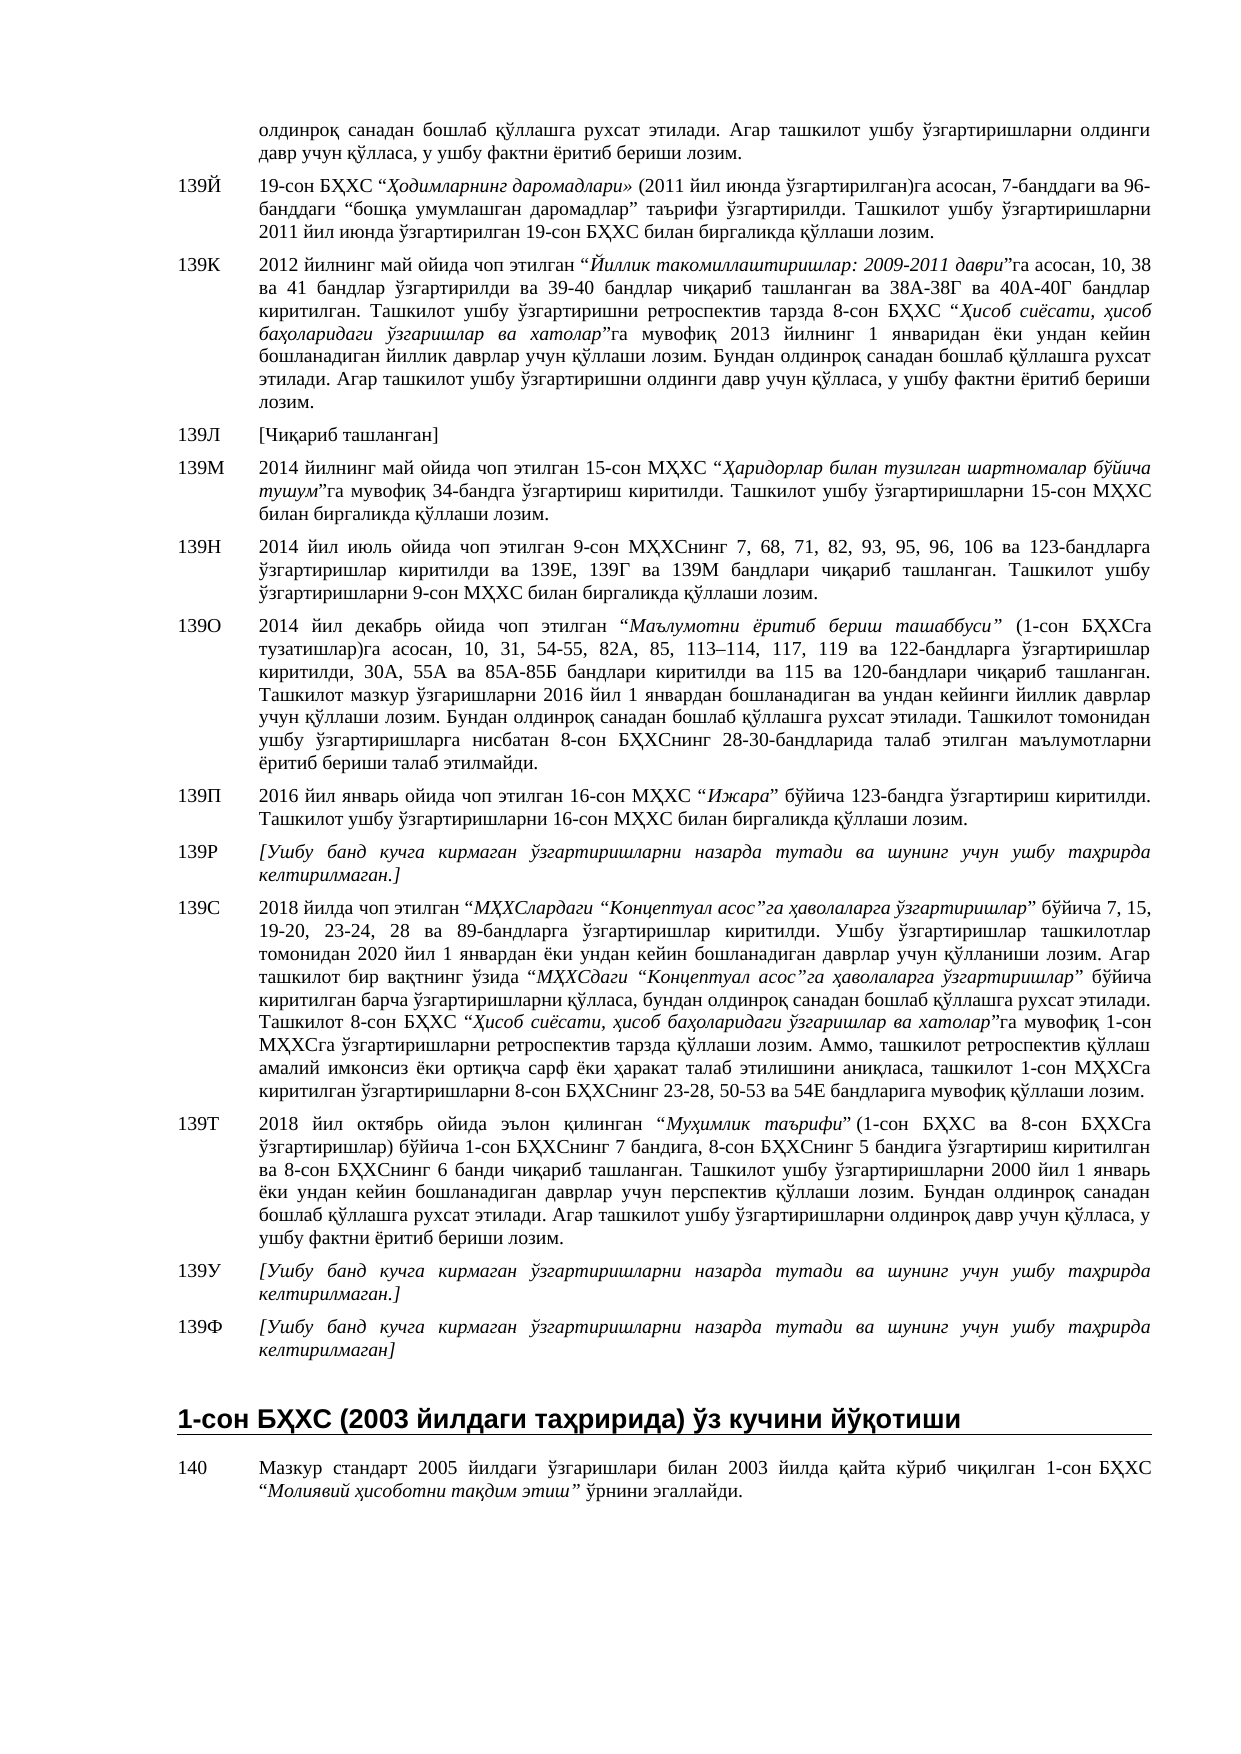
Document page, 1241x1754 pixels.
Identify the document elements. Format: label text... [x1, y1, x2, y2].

text 139О 2014 йил декабрь ойида чоп этилган “Маълумотни ёритиб бериш ташаббуси” (1-сон БҲХСга тузатишлар)га асосан, 10, 31, 54-55, 82A, 85, 113–114, 117, 119 ва 122-бандларга ўзгартиришлар киритилди, 30A, 55A ва 85A-85Б бандлари киритилди ва 115 ва 120-бандлари чиқариб ташланган. Ташкилот мазкур ўзгаришларни 2016 йил 1 январдан бошланадиган ва ундан кейинги йиллик даврлар учун қўллаши лозим. Бундан олдинроқ санадан бошлаб қўллашга рухсат этилади. Ташкилот томонидан ушбу ўзгартиришларга нисбатан 8-сон БҲХСнинг 28-30-бандларида талаб этилган маълумотларни ёритиб бериши талаб этилмайди. [177, 614, 1152, 774]
text 139С 2018 йилда чоп этилган “МҲХСлардаги “Концептуал асос”га ҳаволаларга ўзгартиришлар” бўйича 7, 15, 19-20, 23-24, 28 ва 89-бандларга ўзгартиришлар киритилди. Ушбу ўзгартиришлар ташкилотлар томонидан 2020 йил 1 январдан ёки ундан кейин бошланадиган даврлар учун қўлланиши лозим. Агар ташкилот бир вақтнинг ўзида “МҲХСдаги “Концептуал асос”га ҳаволаларга ўзгартиришлар” бўйича киритилган барча ўзгартиришларни қўлласа, бундан олдинроқ санадан бошлаб қўллашга рухсат этилади. Ташкилот 8-сон БҲХС “Ҳисоб сиёсати, ҳисоб баҳоларидаги ўзгаришлар ва хатолар”га мувофиқ 1-сон МҲХСга ўзгартиришларни ретроспектив тарзда қўллаши лозим. Аммо, ташкилот ретроспектив қўллаш амалий имконсиз ёки ортиқча сарф ёки ҳаракат талаб этилишини аниқласа, ташкилот 1-сон МҲХСга киритилган ўзгартиришларни 8-сон БҲХСнинг 23-28, 50-53 ва 54Е бандларига мувофиқ қўллаши лозим. [177, 896, 1152, 1102]
text 139Т 2018 йил октябрь ойида эълон қилинган “Муҳимлик таърифи” (1-сон БҲХС ва 8-сон БҲХСга ўзгартиришлар) бўйича 1-сон БҲХСнинг 7 бандига, 8-сон БҲХСнинг 5 бандига ўзгартириш киритилган ва 8-сон БҲХСнинг 6 банди чиқариб ташланган. Ташкилот ушбу ўзгартиришларни 2000 йил 1 январь ёки ундан кейин бошланадиган даврлар учун перспектив қўллаши лозим. Бундан олдинроқ санадан бошлаб қўллашга рухсат этилади. Агар ташкилот ушбу ўзгартиришларни олдинроқ давр учун қўлласа, у ушбу фактни ёритиб бериши лозим. [177, 1112, 1152, 1249]
text 139У [Ушбу банд кучга кирмаган ўзгартиришларни назарда тутади ва шунинг учун ушбу таҳрирда келтирилмаган.] [177, 1259, 1152, 1305]
text 1-сон БҲХС (2003 йилдаги таҳририда) ўз кучини йўқотиши [177, 1403, 1152, 1434]
text 140 Мазкур стандарт 2005 йилдаги ўзгаришлари билан 2003 йилда қайта кўриб чиқилган 1-сон БҲХС “Молиявий ҳисоботни тақдим этиш” ўрнини эгаллайди. [177, 1456, 1152, 1501]
text 139П 2016 йил январь ойида чоп этилган 16-сон МҲХС “Ижара” бўйича 123-бандга ўзгартириш киритилди. Ташкилот ушбу ўзгартиришларни 16-сон МҲХС билан биргаликда қўллаши лозим. [177, 784, 1152, 830]
text 139Л [Чиқариб ташланган] [177, 423, 1152, 446]
text 139Й 19-сон БҲХС “Ҳодимларнинг даромадлари» (2011 йил июнда ўзгартирилган)га асосан, 7-банддаги ва 96-банддаги “бошқа умумлашган даромадлар” таърифи ўзгартирилди. Ташкилот ушбу ўзгартиришларни 2011 йил июнда ўзгартирилган 19-сон БҲХС билан биргаликда қўллаши лозим. [177, 174, 1152, 243]
text 139М 2014 йилнинг май ойида чоп этилган 15-сон МҲХС “Ҳаридорлар билан тузилган шартномалар бўйича тушум”га мувофиқ 34-бандга ўзгартириш киритилди. Ташкилот ушбу ўзгартиришларни 15-сон МҲХС билан биргаликда қўллаши лозим. [177, 456, 1152, 525]
text 139Р [Ушбу банд кучга кирмаган ўзгартиришларни назарда тутади ва шунинг учун ушбу таҳрирда келтирилмаган.] [177, 840, 1152, 886]
text 139Н 2014 йил июль ойида чоп этилган 9-сон МҲХСнинг 7, 68, 71, 82, 93, 95, 96, 106 ва 123-бандларга ўзгартиришлар киритилди ва 139Е, 139Г ва 139М бандлари чиқариб ташланган. Ташкилот ушбу ўзгартиришларни 9-сон МҲХС билан биргаликда қўллаши лозим. [177, 535, 1152, 604]
text 139К 2012 йилнинг май ойида чоп этилган “Йиллик такомиллаштиришлар: 2009-2011 даври”га асосан, 10, 38 ва 41 бандлар ўзгартирилди ва 39-40 бандлар чиқариб ташланган ва 38А-38Г ва 40А-40Г бандлар киритилган. Ташкилот ушбу ўзгартиришни ретроспектив тарзда 8-сон БҲХС “Ҳисоб сиёсати, ҳисоб баҳоларидаги ўзгаришлар ва хатолар”га мувофиқ 2013 йилнинг 1 январидан ёки ундан кейин бошланадиган йиллик даврлар учун қўллаши лозим. Бундан олдинроқ санадан бошлаб қўллашга рухсат этилади. Агар ташкилот ушбу ўзгартиришни олдинги давр учун қўлласа, у ушбу фактни ёритиб бериши лозим. [177, 253, 1152, 413]
text 139Ф [Ушбу банд кучга кирмаган ўзгартиришларни назарда тутади ва шунинг учун ушбу таҳрирда келтирилмаган] [177, 1315, 1152, 1361]
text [177, 118, 1152, 164]
